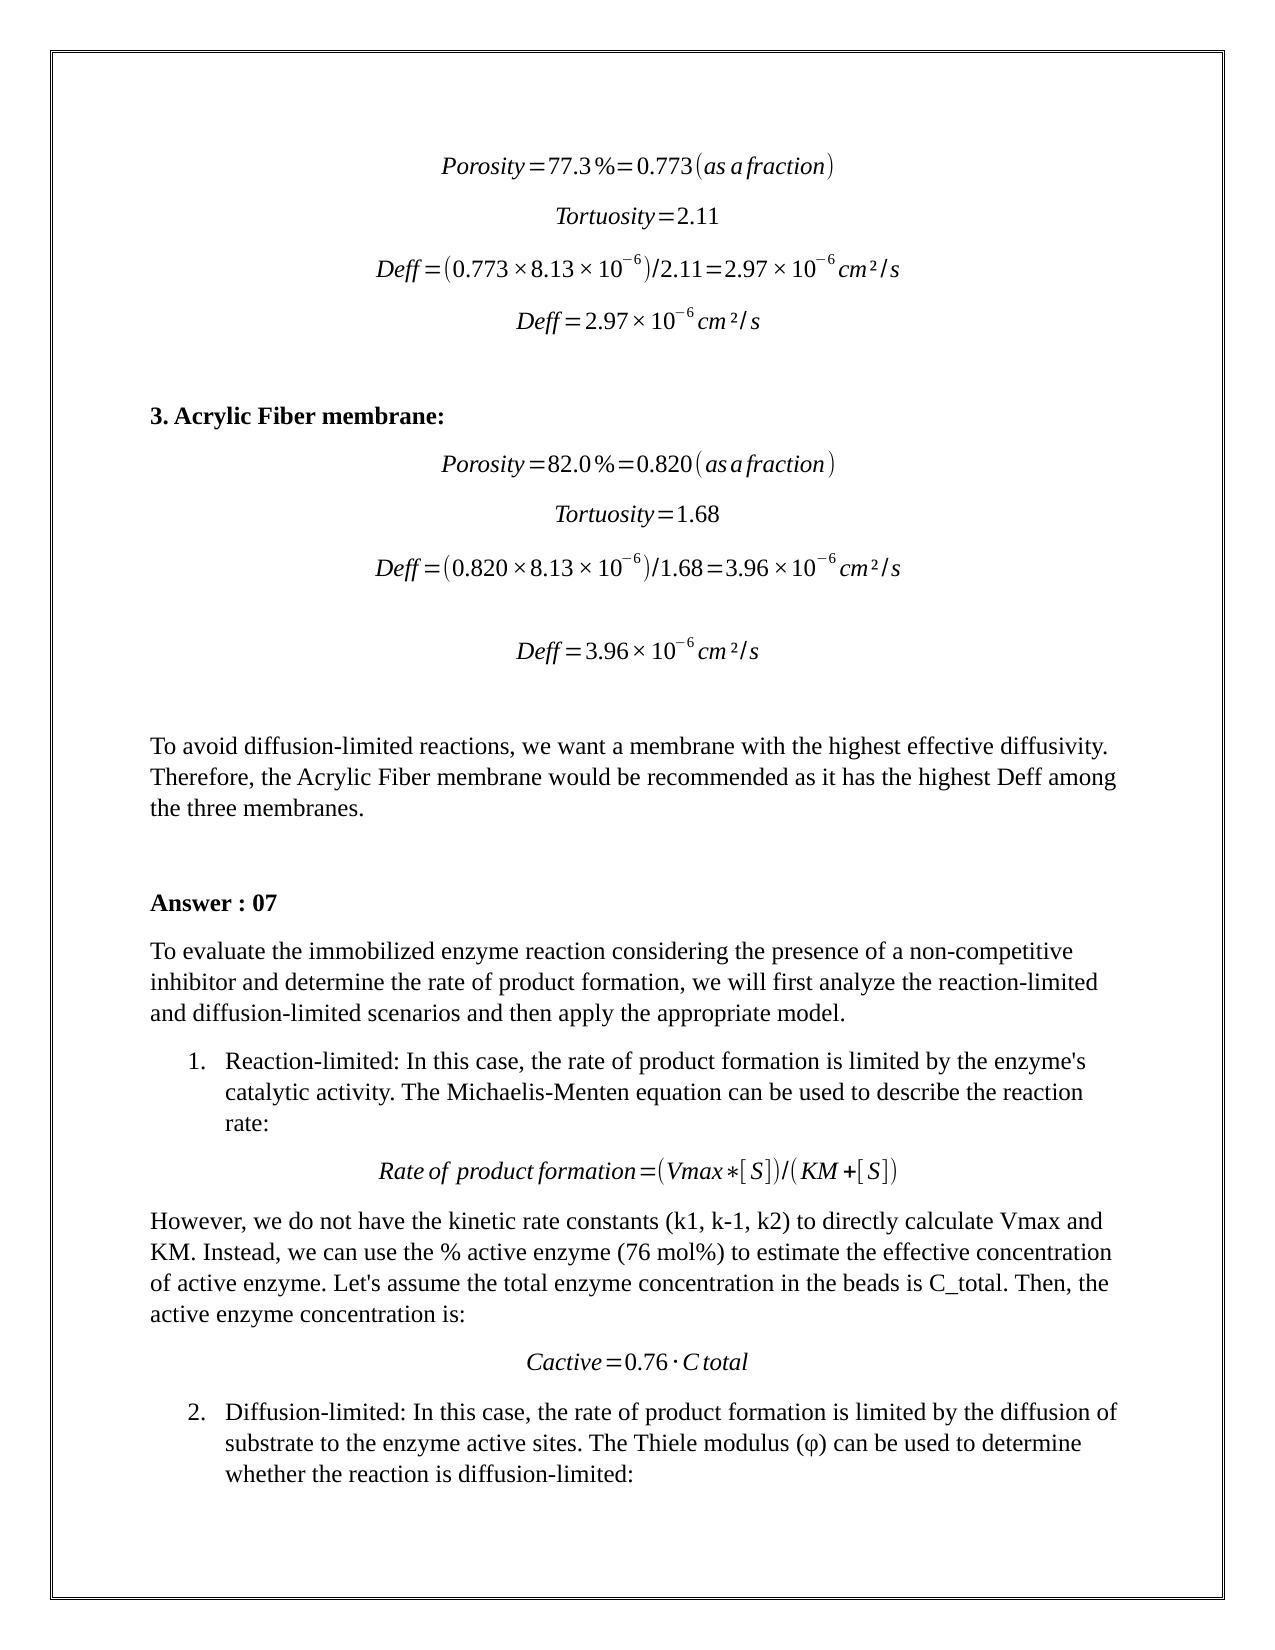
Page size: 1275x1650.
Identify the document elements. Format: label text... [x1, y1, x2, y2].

list Diffusion-limited: In this case, the rate of product formation is limited by the diffusion of substrate to the enzyme active sites. The Thiele modulus (φ) can be used to determine whether the reaction is diffusion-limited: [187, 1397, 1125, 1488]
text However, we do not have the kinetic rate constants (k1, k-1, k2) to directly calculate Vmax and KM. Instead, we can use the % active enzyme (76 mol%) to estimate the effective concentration of active enzyme. Let's assume the total enzyme concentration in the beads is C_total. Then, the active enzyme concentration is: [150, 1206, 1125, 1328]
text To avoid diffusion-limited reactions, we want a membrane with the highest effective diffusivity. Therefore, the Acrylic Fiber membrane would be recommended as it has the highest Deff among the three membranes.Top of Form [150, 731, 1125, 822]
text Answer : 07 [150, 888, 1125, 917]
text To evaluate the immobilized enzyme reaction considering the presence of a non-competitive inhibitor and determine the rate of product formation, we will first analyze the reaction-limited and diffusion-limited scenarios and then apply the appropriate model. [150, 936, 1125, 1027]
text 3. Acrylic Fiber membrane: [150, 401, 1125, 430]
list Reaction-limited: In this case, the rate of product formation is limited by the enzyme's catalytic activity. The Michaelis-Menten equation can be used to describe the reaction rate: [187, 1046, 1125, 1137]
